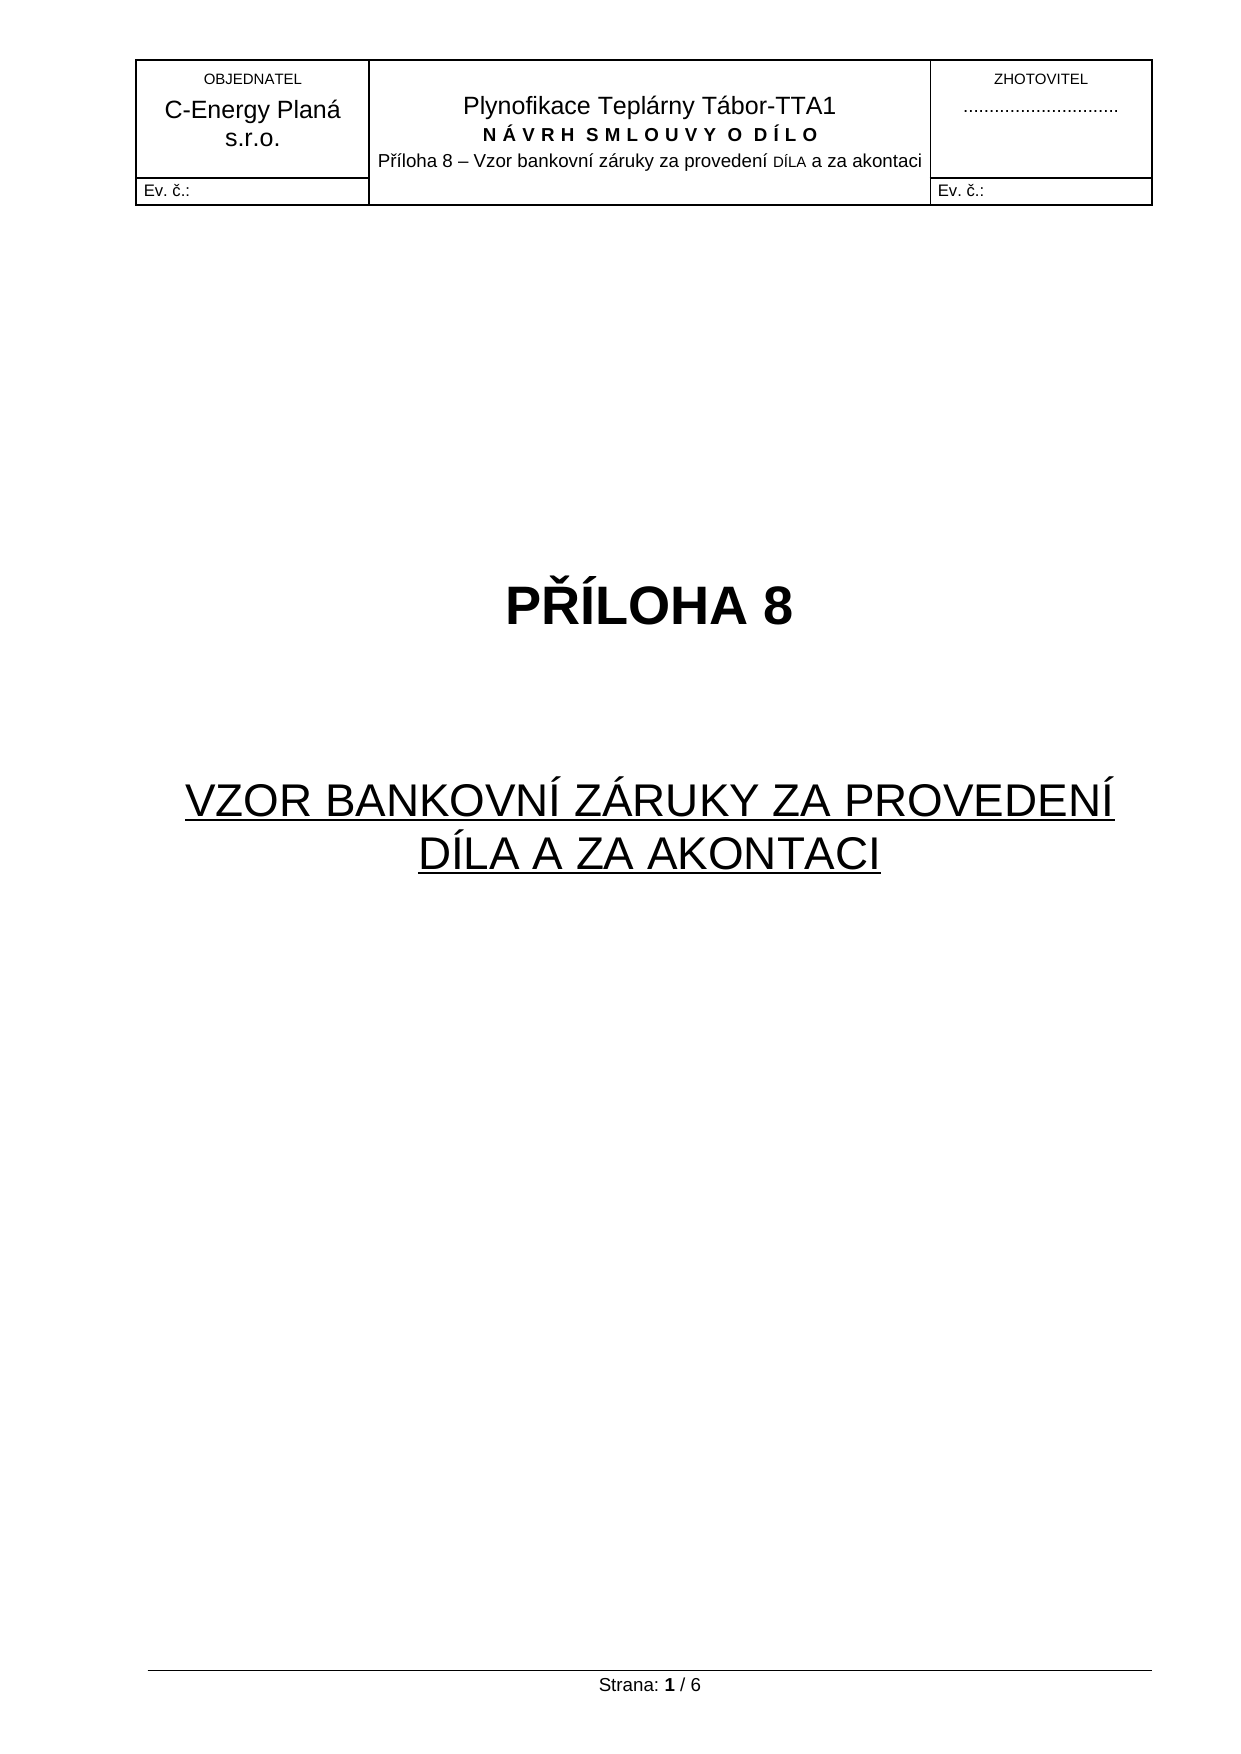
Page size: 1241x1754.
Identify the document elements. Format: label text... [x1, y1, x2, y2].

text vzor bankovní záruky za provedení díla a za akontaci [148, 773, 1152, 879]
title Příloha 8 [148, 574, 1152, 636]
